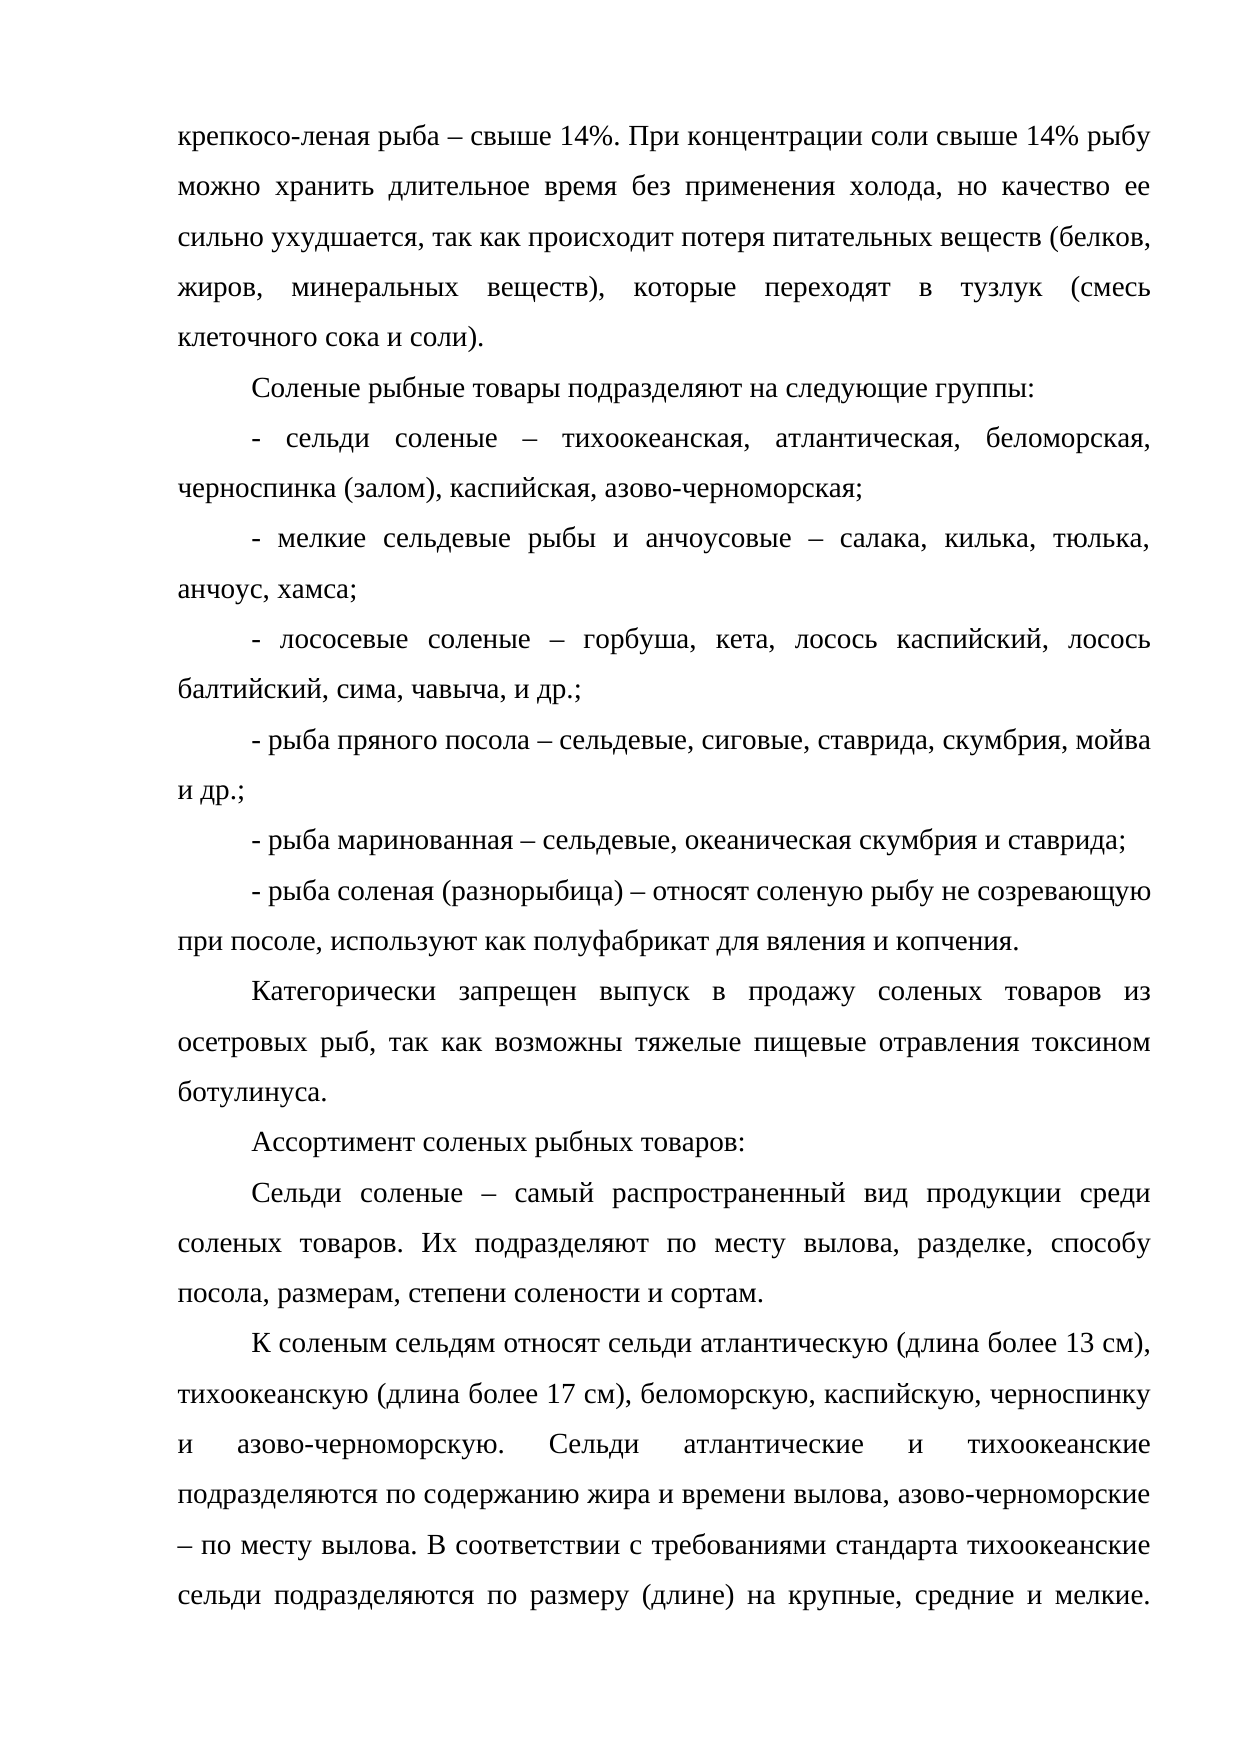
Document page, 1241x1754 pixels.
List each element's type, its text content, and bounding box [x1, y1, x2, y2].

text - рыба соленая (разнорыбица) – относят соленую рыбу не созревающую при посоле, используют как полуфабрикат для вяления и копчения. [177, 873, 1152, 957]
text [177, 1326, 1152, 1611]
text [177, 118, 1152, 353]
text - сельди соленые – тихоокеанская, атлантическая, беломорская, черноспинка (залом), каспийская, азово-черноморская; [177, 420, 1152, 504]
text - лососевые соленые – горбуша, кета, лосось каспийский, лосось балтийский, сима, чавыча, и др.; [177, 621, 1152, 705]
text - мелкие сельдевые рыбы и анчоусовые – салака, килька, тюлька, анчоус, хамса; [177, 521, 1152, 604]
text Сельди соленые – самый распространенный вид продукции среди соленых товаров. Их подразделяют по месту вылова, разделке, способу посола, размерам, степени солености и сортам. [177, 1175, 1152, 1309]
text Категорически запрещен выпуск в продажу соленых товаров из осетровых рыб, так как возможны тяжелые пищевые отравления токсином ботулинуса. [177, 973, 1152, 1108]
text Соленые рыбные товары подразделяют на следующие группы: [177, 370, 1152, 403]
text Ассортимент соленых рыбных товаров: [177, 1124, 1152, 1158]
text - рыба маринованная – сельдевые, океаническая скумбрия и ставрида; [177, 822, 1152, 856]
text - рыба пряного посола – сельдевые, сиговые, ставрида, скумбрия, мойва и др.; [177, 722, 1152, 806]
